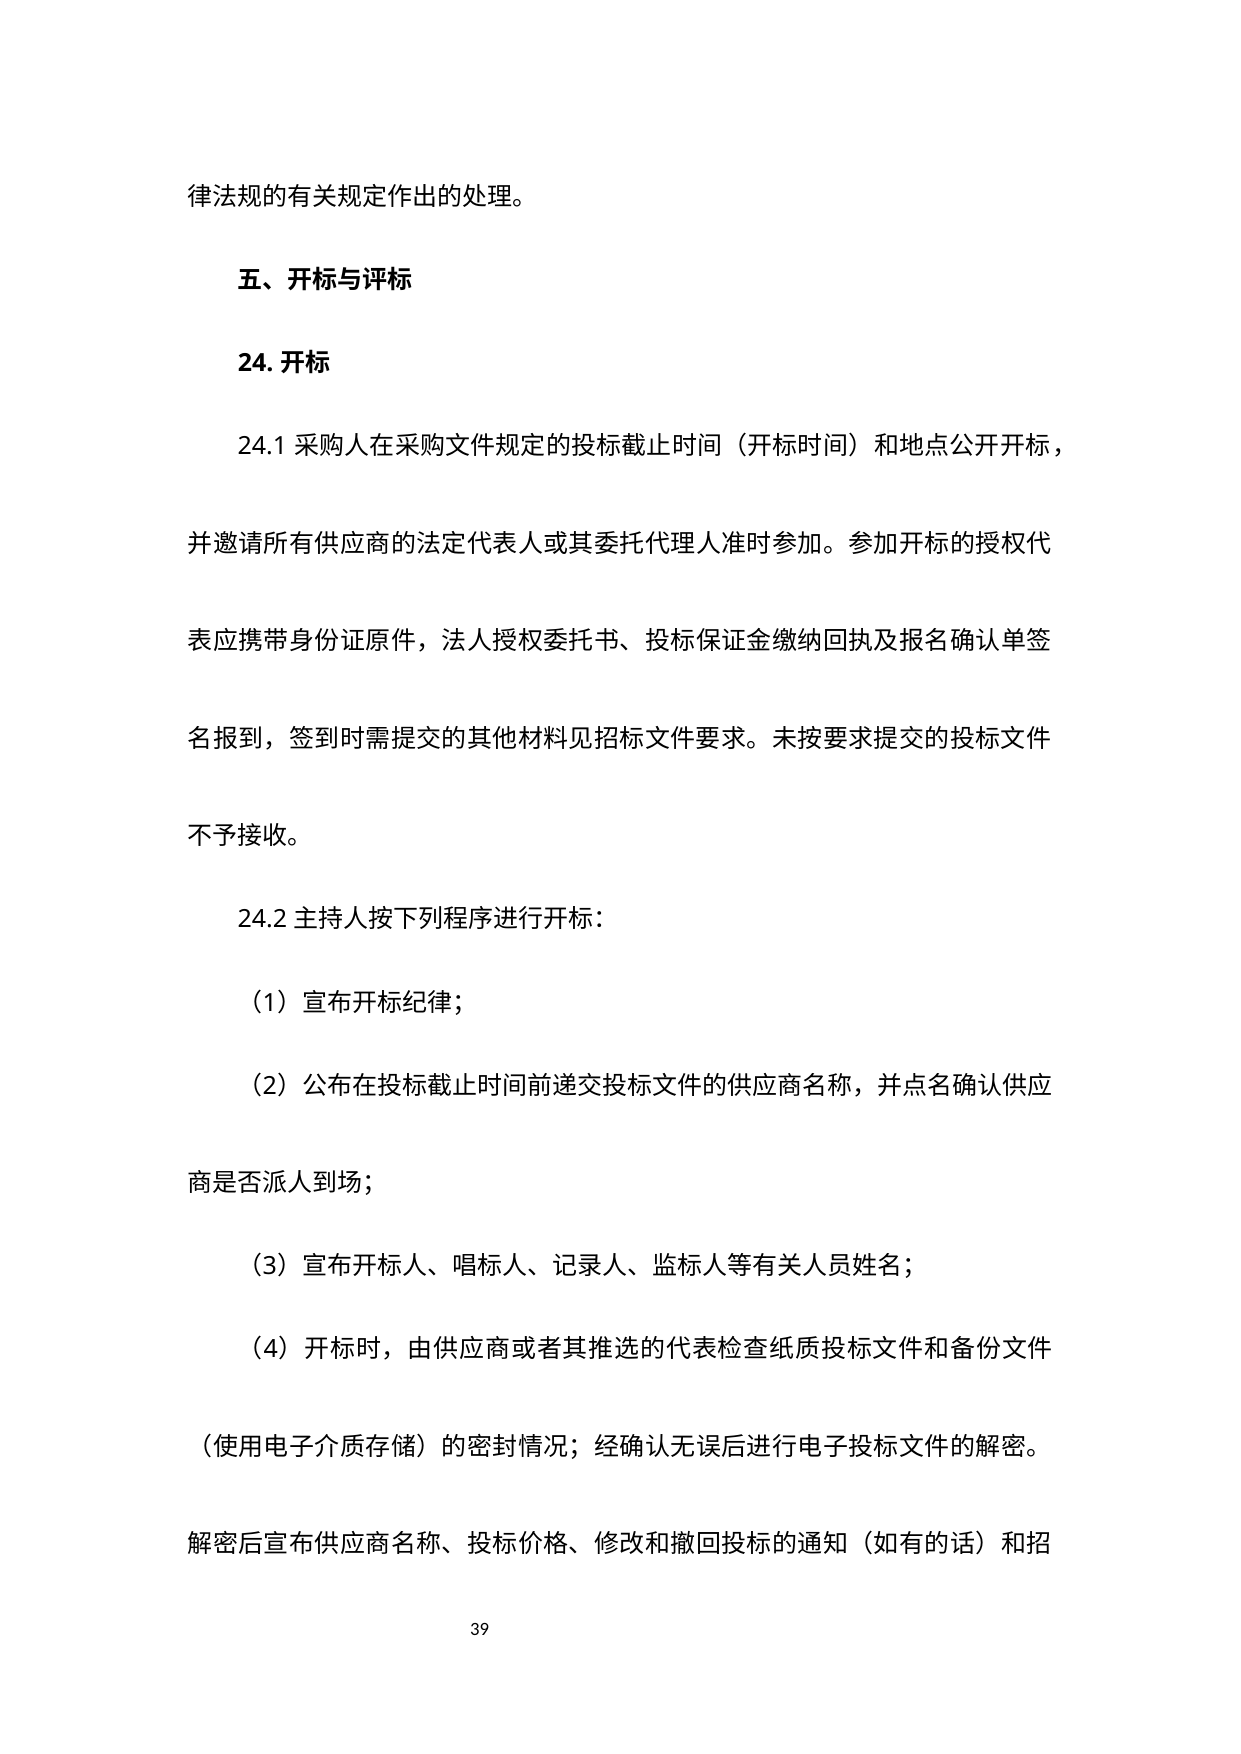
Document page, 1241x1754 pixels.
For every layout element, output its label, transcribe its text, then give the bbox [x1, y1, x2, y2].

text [187, 162, 1053, 227]
text （3）宣布开标人、唱标人、记录人、监标人等有关人员姓名； [187, 1231, 1053, 1296]
text 24.2 主持人按下列程序进行开标： [187, 884, 1053, 949]
text 24.1 采购人在采购文件规定的投标截止时间（开标时间）和地点公开开标，并邀请所有供应商的法定代表人或其委托代理人准时参加。参加开标的授权代表应携带身份证原件，法人授权委托书、投标保证金缴纳回执及报名确认单签名报到，签到时需提交的其他材料见招标文件要求。未按要求提交的投标文件不予接收。 [187, 411, 1053, 866]
text （2）公布在投标截止时间前递交投标文件的供应商名称，并点名确认供应商是否派人到场； [187, 1051, 1053, 1213]
subtitle 24. 开标 [187, 328, 1053, 393]
text （1）宣布开标纪律； [187, 968, 1053, 1033]
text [187, 1314, 1053, 1574]
subtitle 五、开标与评标 [187, 245, 1053, 310]
